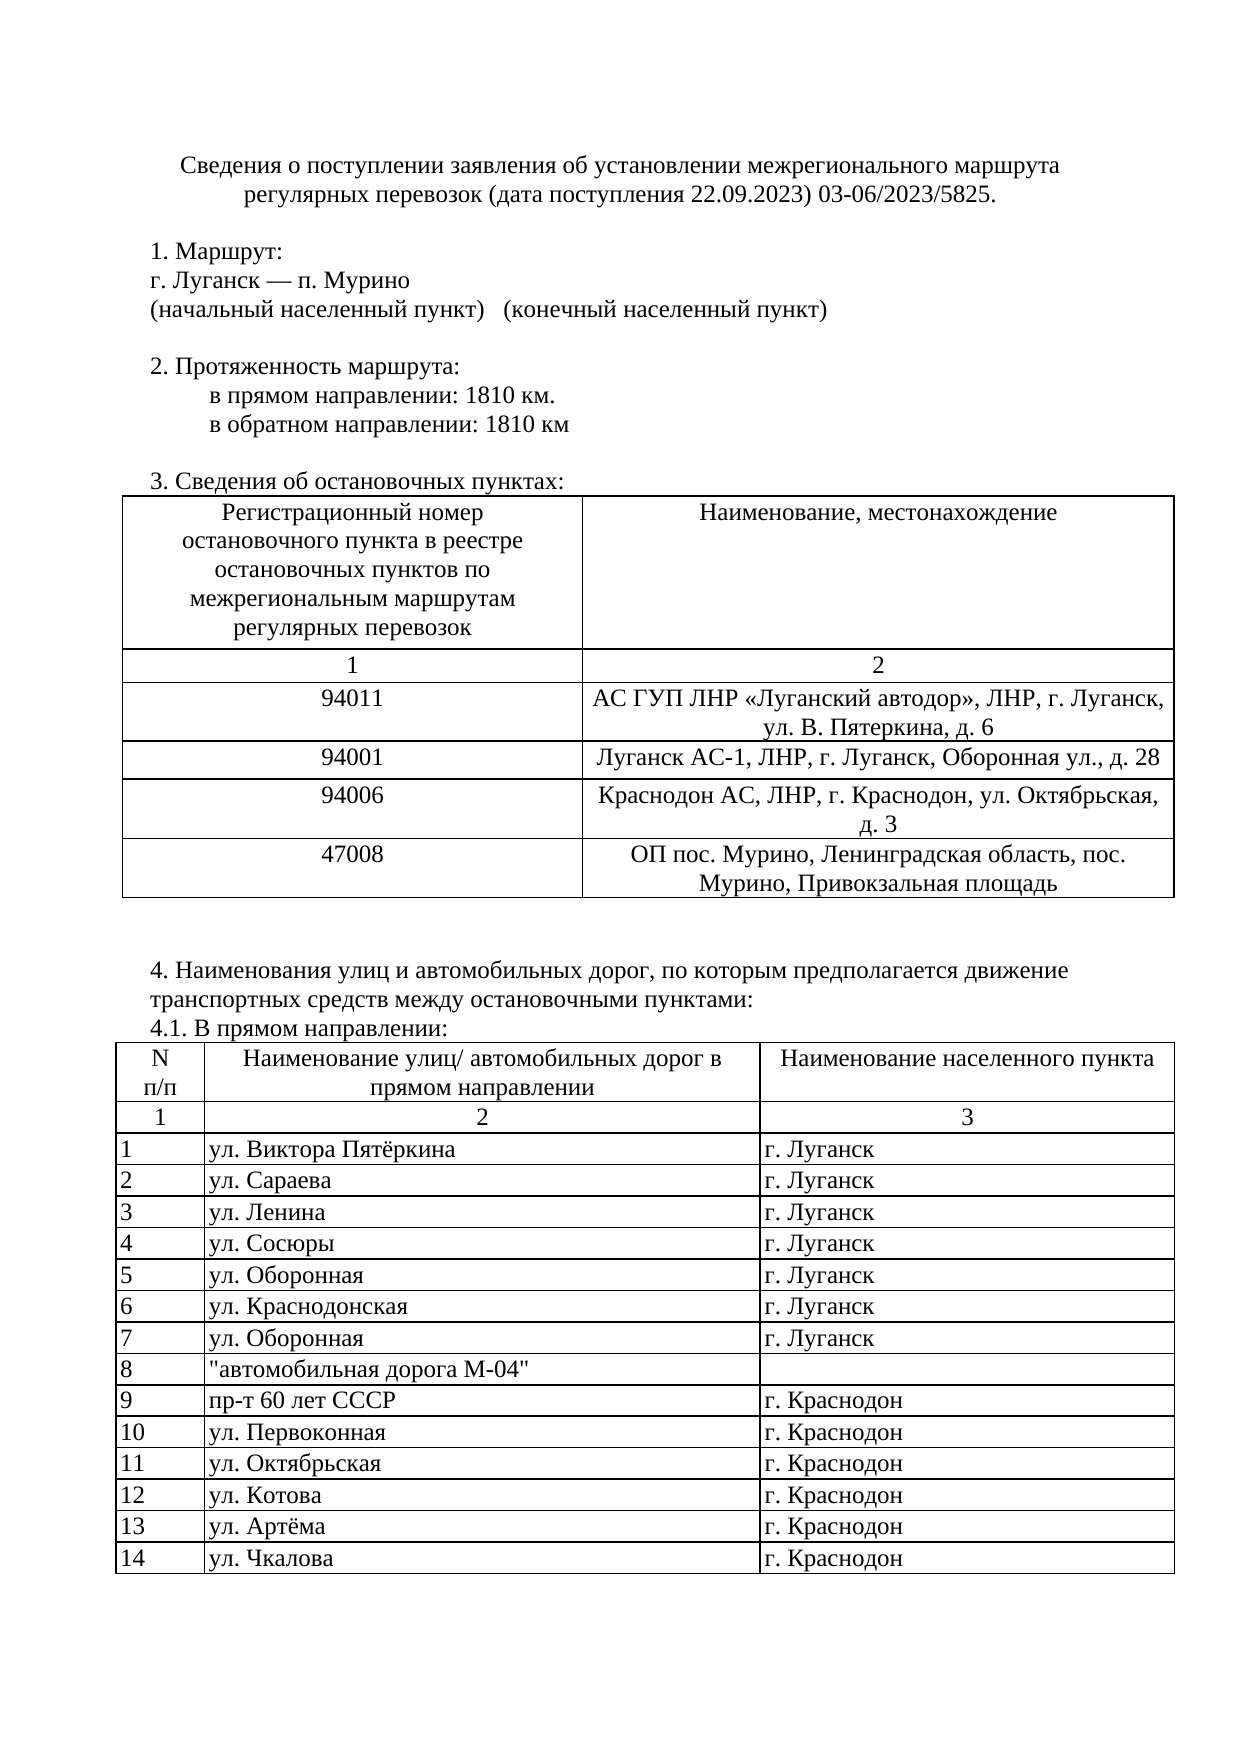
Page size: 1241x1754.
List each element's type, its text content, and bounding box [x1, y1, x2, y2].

table_cell ул. Артёма [205, 1511, 759, 1541]
table_cell 13 [117, 1511, 204, 1541]
table_header Регистрационный номер остановочного пункта в реестре остановочных пунктов по межрегиональным маршрутам регулярных перевозок [123, 497, 582, 648]
table_cell г. Краснодон [761, 1417, 1174, 1447]
table_cell 4 [117, 1228, 204, 1258]
text 3. Сведения об остановочных пунктах: [150, 466, 1090, 495]
table_cell 5 [117, 1260, 204, 1289]
table_cell 7 [117, 1323, 204, 1352]
table_cell г. Луганск [761, 1260, 1174, 1289]
table_cell ул. Ленина [205, 1197, 759, 1227]
table_cell Луганск АС-1, ЛНР, г. Луганск, Оборонная ул., д. 28 [583, 742, 1173, 778]
text (начальный населенный пункт) (конечный населенный пункт) [150, 294, 1090, 322]
table_header Наименование улиц/ автомобильных дорог в прямом направлении [205, 1043, 759, 1101]
table_cell 1 [117, 1134, 204, 1164]
table_cell г. Луганск [761, 1197, 1174, 1227]
table_cell АС ГУП ЛНР «Луганский автодор», ЛНР, г. Луганск, ул. В. Пятеркина, д. 6 [583, 683, 1173, 740]
table_header Наименование, местонахождение [583, 497, 1173, 648]
table_cell г. Луганск [761, 1134, 1174, 1164]
table_cell г. Луганск [761, 1228, 1174, 1258]
table_cell ул. Оборонная [205, 1260, 759, 1289]
text в обратном направлении: 1810 км [150, 409, 1090, 437]
table_cell ул. Сараева [205, 1165, 759, 1195]
text 1. Маршрут: [150, 236, 1090, 265]
text 4. Наименования улиц и автомобильных дорог, по которым предполагается движение транспортных средств между остановочными пунктами: [150, 956, 1090, 1013]
text Сведения о поступлении заявления об установлении межрегионального маршрута регулярных перевозок (дата поступления 22.09.2023) 03-06/2023/5825. [150, 150, 1090, 207]
table_cell г. Луганск [761, 1323, 1174, 1352]
table_cell 6 [117, 1291, 204, 1321]
table_cell 8 [117, 1354, 204, 1384]
table_cell [761, 1354, 1174, 1384]
table_cell 9 [117, 1386, 204, 1415]
text г. Луганск — п. Мурино [150, 265, 1090, 294]
table_cell г. Краснодон [761, 1543, 1174, 1573]
table_cell 1 [123, 650, 582, 681]
table_cell г. Краснодон [761, 1511, 1174, 1541]
table_cell 47008 [123, 839, 582, 896]
table_cell ул. Виктора Пятёркина [205, 1134, 759, 1164]
table_cell ул. Котова [205, 1480, 759, 1510]
table_cell ул. Чкалова [205, 1543, 759, 1573]
table_cell г. Краснодон [761, 1386, 1174, 1415]
table_cell 3 [761, 1102, 1174, 1132]
table_cell 12 [117, 1480, 204, 1510]
table_cell ул. Краснодонская [205, 1291, 759, 1321]
table_cell 2 [117, 1165, 204, 1195]
table_cell Краснодон АС, ЛНР, г. Краснодон, ул. Октябрьская, д. 3 [583, 780, 1173, 837]
table_cell г. Краснодон [761, 1448, 1174, 1478]
table_cell 94006 [123, 780, 582, 837]
table_cell г. Луганск [761, 1291, 1174, 1321]
table_cell 14 [117, 1543, 204, 1573]
table_cell ОП пос. Мурино, Ленинградская область, пос. Мурино, Привокзальная площадь [583, 839, 1173, 896]
table_cell 94001 [123, 742, 582, 778]
text 4.1. В прямом направлении: [150, 1013, 1090, 1042]
table_cell 3 [117, 1197, 204, 1227]
table_cell 10 [117, 1417, 204, 1447]
text в прямом направлении: 1810 км. [150, 380, 1090, 409]
table_cell "автомобильная дорога М-04" [205, 1354, 759, 1384]
table_cell 1 [117, 1102, 204, 1132]
table_header Наименование населенного пункта [761, 1043, 1174, 1101]
table_cell 2 [205, 1102, 759, 1132]
table_cell ул. Октябрьская [205, 1448, 759, 1478]
table_cell 2 [583, 650, 1173, 681]
table_header N п/п [117, 1043, 204, 1101]
table_cell ул. Оборонная [205, 1323, 759, 1352]
table_cell ул. Сосюры [205, 1228, 759, 1258]
table_cell 11 [117, 1448, 204, 1478]
table_cell 94011 [123, 683, 582, 740]
table_cell пр-т 60 лет СССР [205, 1386, 759, 1415]
text 2. Протяженность маршрута: [150, 351, 1090, 380]
table_cell г. Краснодон [761, 1480, 1174, 1510]
table_cell ул. Первоконная [205, 1417, 759, 1447]
table_cell г. Луганск [761, 1165, 1174, 1195]
